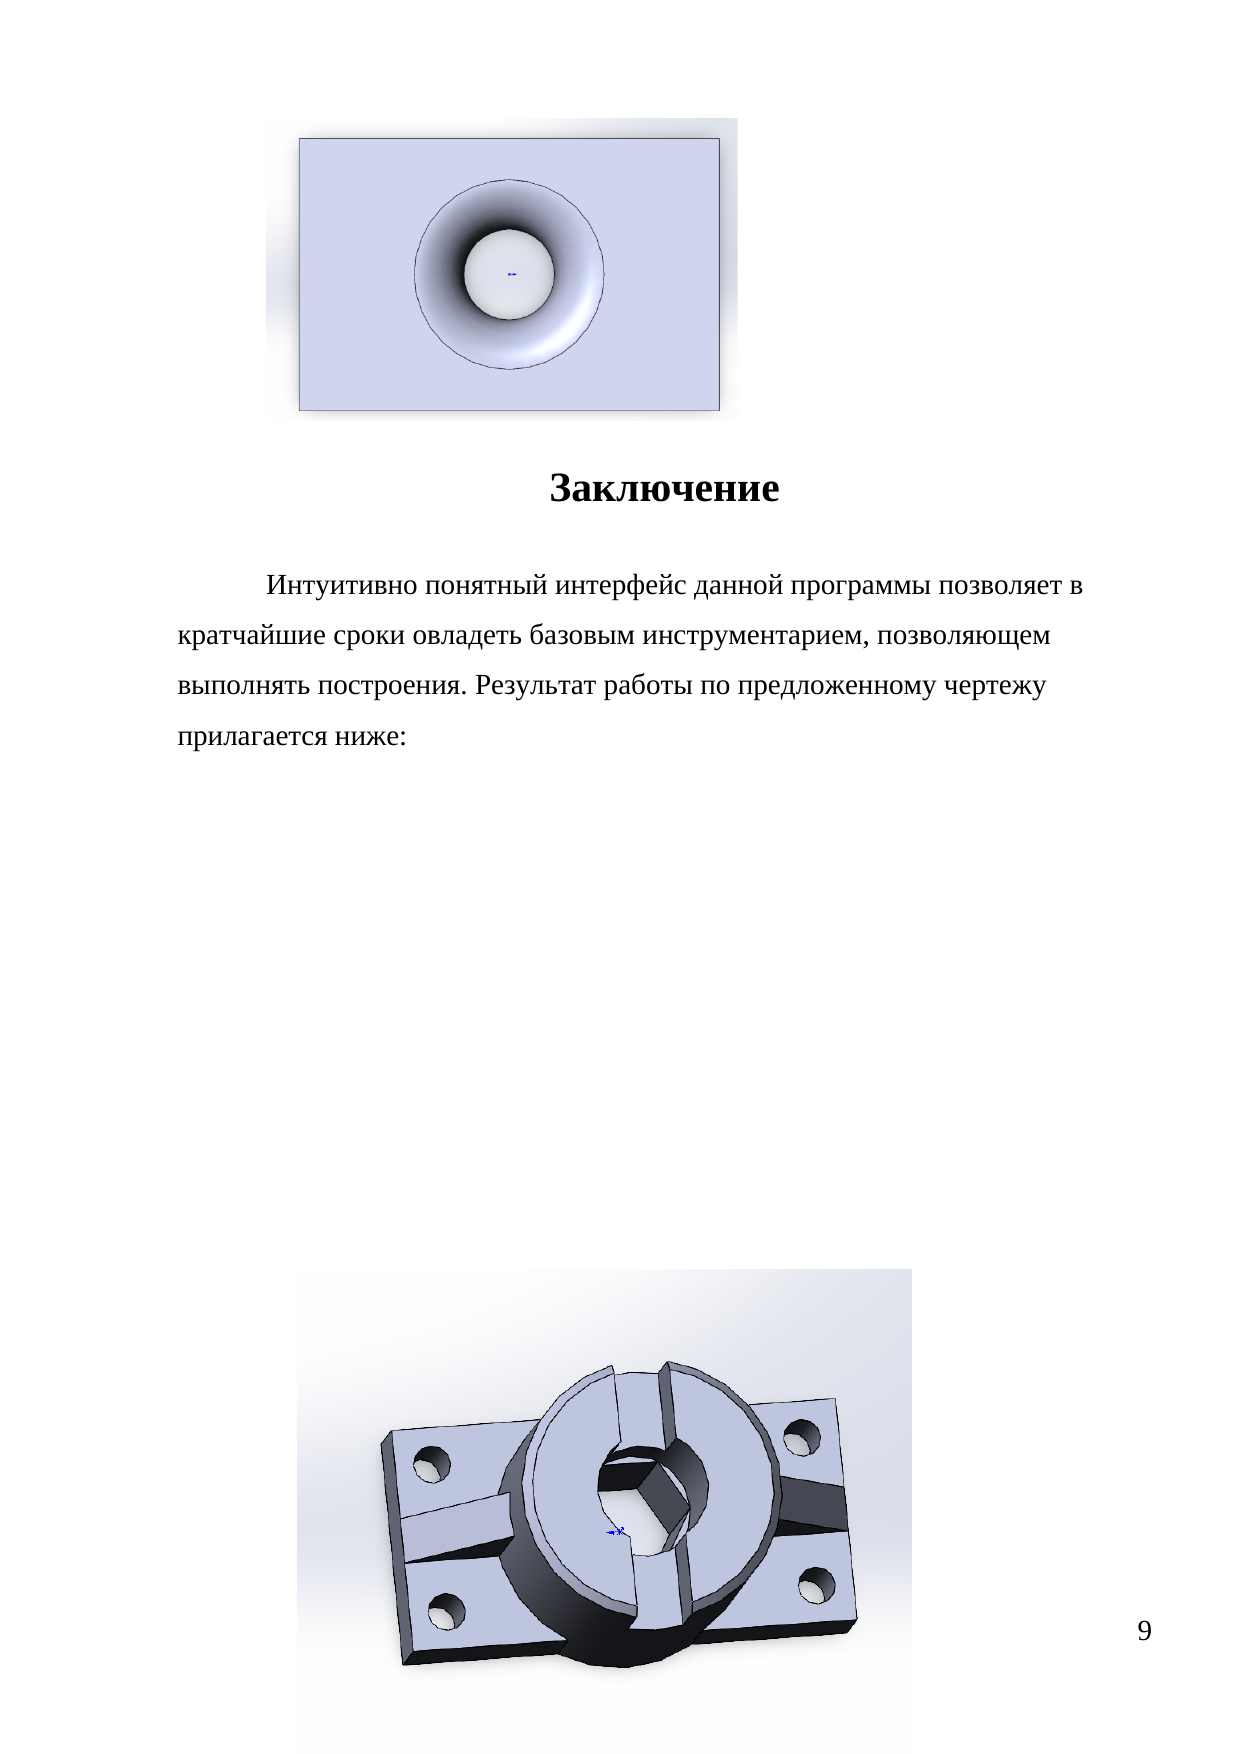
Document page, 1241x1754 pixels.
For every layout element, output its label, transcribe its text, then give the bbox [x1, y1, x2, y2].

picture [265, 118, 738, 421]
picture [296, 1269, 912, 1754]
subtitle Заключение [177, 462, 1152, 510]
text Интуитивно понятный интерфейс данной программы позволяет в кратчайшие сроки овладеть базовым инструментарием, позволяющем выполнять построения. Результат работы по предложенному чертежу прилагается ниже: [177, 567, 1152, 751]
